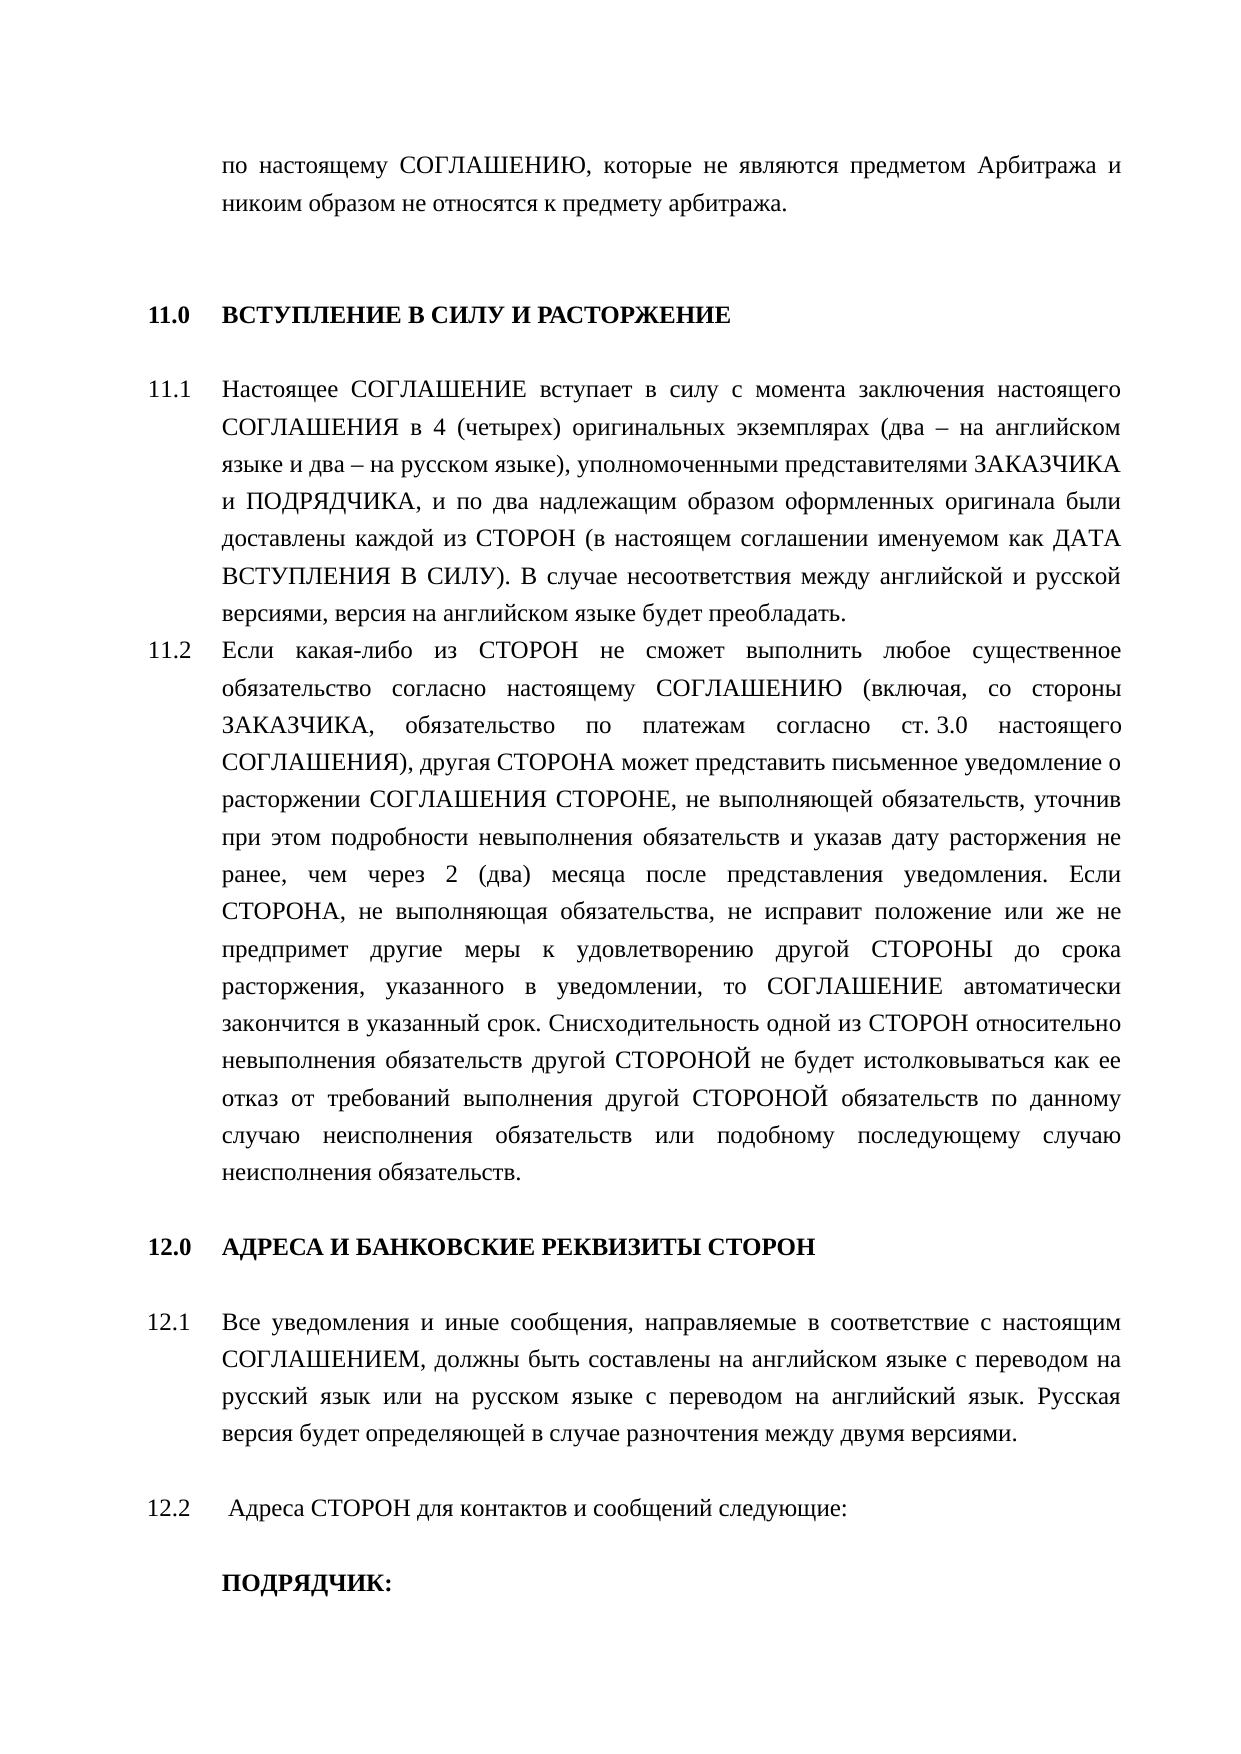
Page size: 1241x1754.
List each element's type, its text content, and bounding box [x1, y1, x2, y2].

list Если какая-либо из СТОРОН не сможет выполнить любое существенное обязательство согласно настоящему СОГЛАШЕНИЮ (включая, со стороны ЗАКАЗЧИКА, обязательство по платежам согласно ст. 3.0 настоящего СОГЛАШЕНИЯ), другая СТОРОНА может представить письменное уведомление о расторжении СОГЛАШЕНИЯ СТОРОНЕ, не выполняющей обязательств, уточнив при этом подробности невыполнения обязательств и указав дату расторжения не ранее, чем через 2 (два) месяца после представления уведомления. Если СТОРОНА, не выполняющая обязательства, не исправит положение или же не предпримет другие меры к удовлетворению другой СТОРОНЫ до срока расторжения, указанного в уведомлении, то СОГЛАШЕНИЕ автоматически закончится в указанный срок. Снисходительность одной из СТОРОН относительно невыполнения обязательств другой СТОРОНОЙ не будет истолковываться как ее отказ от требований выполнения другой СТОРОНОЙ обязательств по данному случаю неисполнения обязательств или подобному последующему случаю неисполнения обязательств. [148, 635, 1122, 1186]
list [148, 151, 1122, 217]
subtitle АДРЕСА И БАНКОВСКИЕ РЕКВИЗИТЫ СТОРОН [148, 1232, 1122, 1261]
subtitle ВСТУПЛЕНИЕ В СИЛУ И РАСТОРЖЕНИЕ [148, 300, 1122, 328]
list Адреса СТОРОН для контактов и сообщений следующие: [147, 1493, 1122, 1522]
list Все уведомления и иные сообщения, направляемые в соответствие с настоящим СОГЛАШЕНИЕМ, должны быть составлены на английском языке с переводом на русский язык или на русском языке с переводом на английский язык. Русская версия будет определяющей в случае разночтения между двумя версиями. [147, 1307, 1122, 1447]
list Настоящее СОГЛАШЕНИЕ вступает в силу с момента заключения настоящего СОГЛАШЕНИЯ в 4 (четырех) оригинальных экземплярах (два – на английском языке и два – на русском языке), уполномоченными представителями ЗАКАЗЧИКА и ПОДРЯДЧИКА, и по два надлежащим образом оформленных оригинала были доставлены каждой из СТОРОН (в настоящем соглашении именуемом как ДАТА ВСТУПЛЕНИЯ В СИЛУ). В случае несоответствия между английской и русской версиями, версия на английском языке будет преобладать. [148, 374, 1122, 627]
text ПОДРЯДЧИК: [222, 1568, 1122, 1596]
